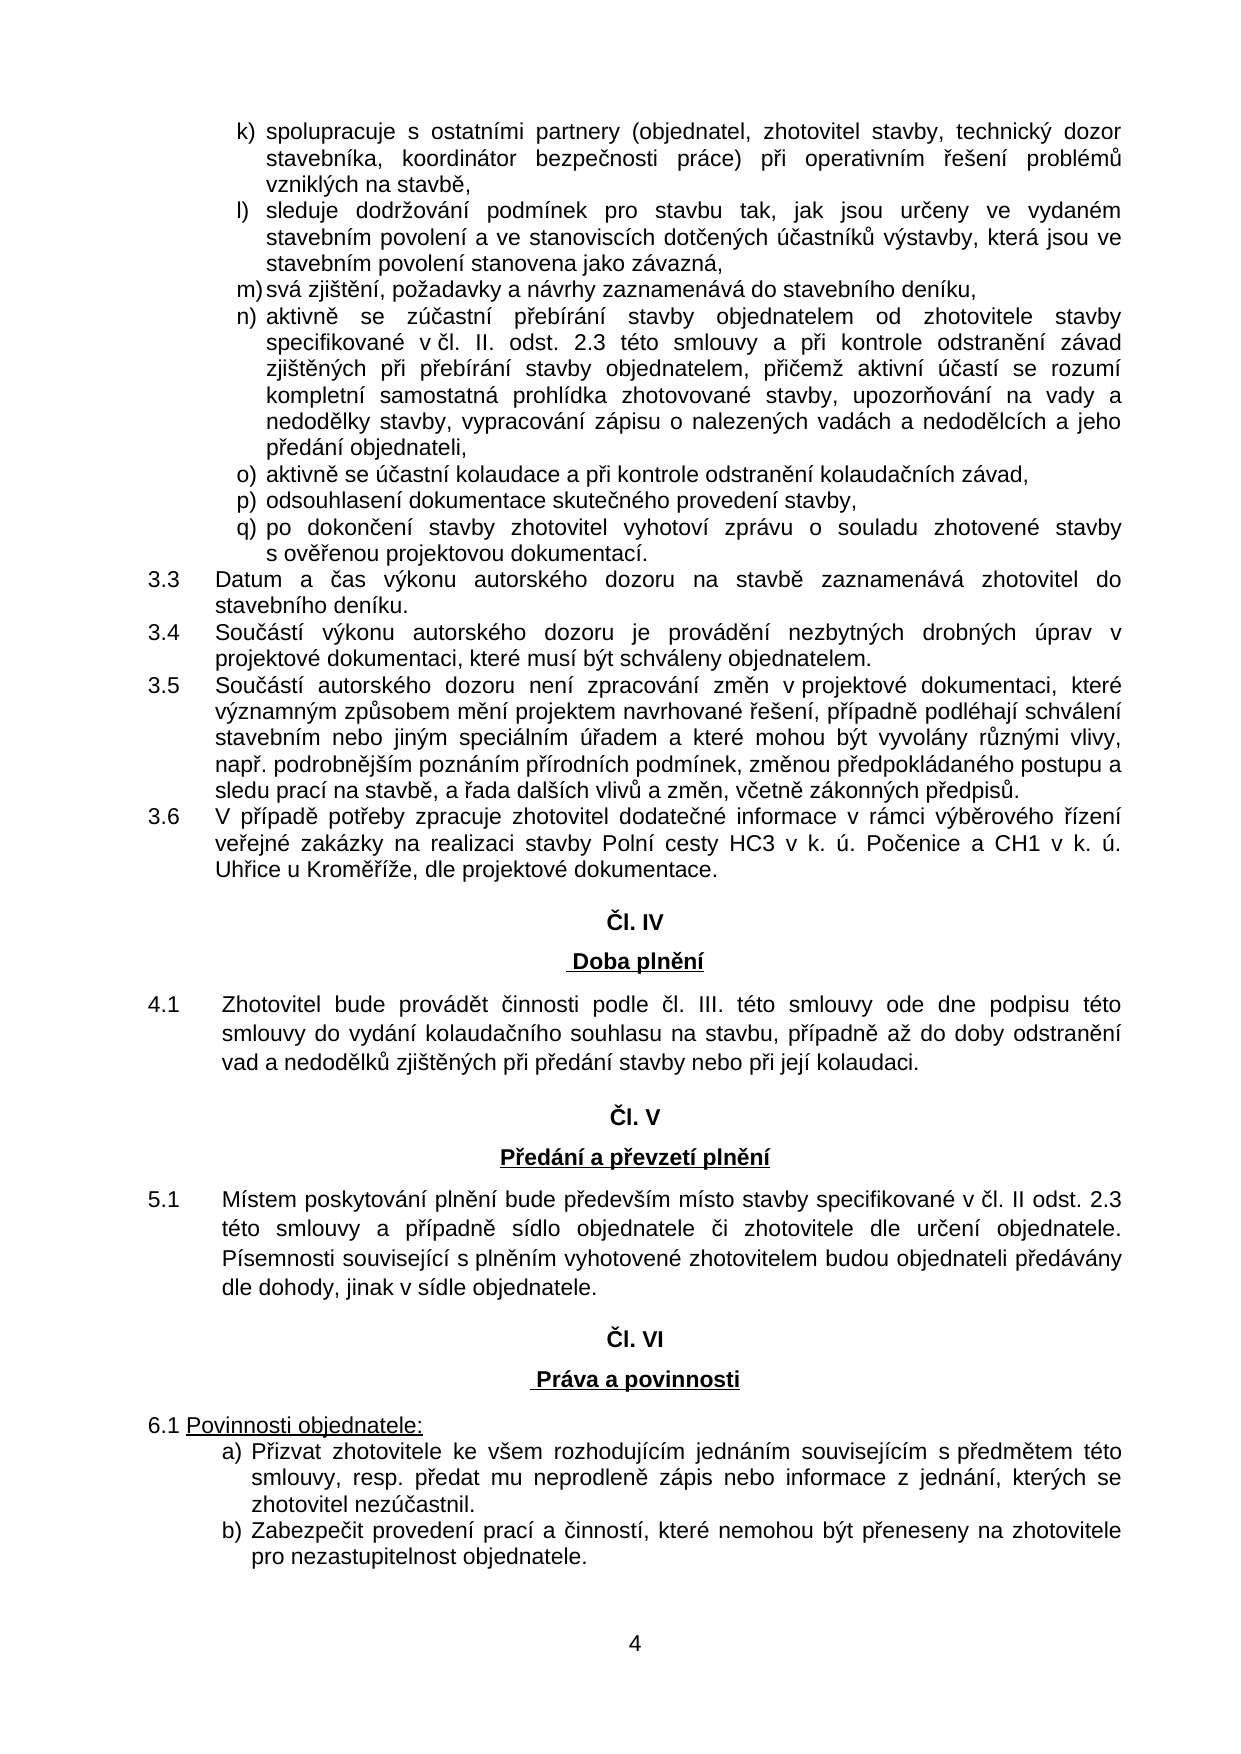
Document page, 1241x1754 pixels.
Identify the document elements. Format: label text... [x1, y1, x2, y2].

list sleduje dodržování podmínek pro stavbu tak, jak jsou určeny ve vydaném stavebním povolení a ve stanoviscích dotčených účastníků výstavby, která jsou ve stavebním povolení stanovena jako závazná, [236, 197, 1122, 276]
list Datum a čas výkonu autorského dozoru na stavbě zaznamenává zhotovitel do stavebního deníku. [148, 566, 1122, 619]
subtitle Předání a převzetí plnění [148, 1144, 1122, 1170]
list Povinnosti objednatele: [148, 1412, 1122, 1438]
list Zabezpečit provedení prací a činností, které nemohou být přeneseny na zhotovitele pro nezastupitelnost objednatele. [222, 1517, 1122, 1570]
list Zhotovitel bude provádět činnosti podle čl. III. této smlouvy ode dne podpisu této smlouvy do vydání kolaudačního souhlasu na stavbu, případně až do doby odstranění vad a nedodělků zjištěných při předání stavby nebo při její kolaudaci. [148, 988, 1122, 1075]
list po dokončení stavby zhotovitel vyhotoví zprávu o souladu zhotovené stavby s ověřenou projektovou dokumentací. [236, 513, 1122, 566]
list Součástí autorského dozoru není zpracování změn v projektové dokumentaci, které významným způsobem mění projektem navrhované řešení, případně podléhají schválení stavebním nebo jiným speciálním úřadem a které mohou být vyvolány různými vlivy, např. podrobnějším poznáním přírodních podmínek, změnou předpokládaného postupu a sledu prací na stavbě, a řada dalších vlivů a změn, včetně zákonných předpisů. [148, 672, 1122, 803]
subtitle Práva a povinnosti [148, 1366, 1122, 1392]
list aktivně se účastní kolaudace a při kontrole odstranění kolaudačních závad, [236, 461, 1122, 487]
list aktivně se zúčastní přebírání stavby objednatelem od zhotovitele stavby specifikované v čl. II. odst. 2.3 této smlouvy a při kontrole odstranění závad zjištěných při přebírání stavby objednatelem, přičemž aktivní účastí se rozumí kompletní samostatná prohlídka zhotovované stavby, upozorňování na vady a nedodělky stavby, vypracování zápisu o nalezených vadách a nedodělcích a jeho předání objednateli, [236, 303, 1122, 461]
subtitle Doba plnění [148, 948, 1122, 974]
subtitle Čl. VI [148, 1326, 1122, 1353]
list Součástí výkonu autorského dozoru je provádění nezbytných drobných úprav v projektové dokumentaci, které musí být schváleny objednatelem. [148, 619, 1122, 672]
list Místem poskytování plnění bude především místo stavby specifikované v čl. II odst. 2.3 této smlouvy a případně sídlo objednatele či zhotovitele dle určení objednatele. Písemnosti související s plněním vyhotovené zhotovitelem budou objednateli předávány dle dohody, jinak v sídle objednatele. [148, 1183, 1122, 1300]
subtitle Čl. IV [148, 909, 1122, 935]
list svá zjištění, požadavky a návrhy zaznamenává do stavebního deníku, [236, 276, 1122, 303]
list spolupracuje s ostatními partnery (objednatel, zhotovitel stavby, technický dozor stavebníka, koordinátor bezpečnosti práce) při operativním řešení problémů vzniklých na stavbě, [236, 118, 1122, 197]
list V případě potřeby zpracuje zhotovitel dodatečné informace v rámci výběrového řízení veřejné zakázky na realizaci stavby Polní cesty HC3 v k. ú. Počenice a CH1 v k. ú. Uhřice u Kroměříže, dle projektové dokumentace. [148, 803, 1122, 882]
subtitle Čl. V [148, 1104, 1122, 1131]
list Přizvat zhotovitele ke všem rozhodujícím jednáním souvisejícím s předmětem této smlouvy, resp. předat mu neprodleně zápis nebo informace z jednání, kterých se zhotovitel nezúčastnil. [222, 1438, 1122, 1517]
list odsouhlasení dokumentace skutečného provedení stavby, [236, 487, 1122, 513]
